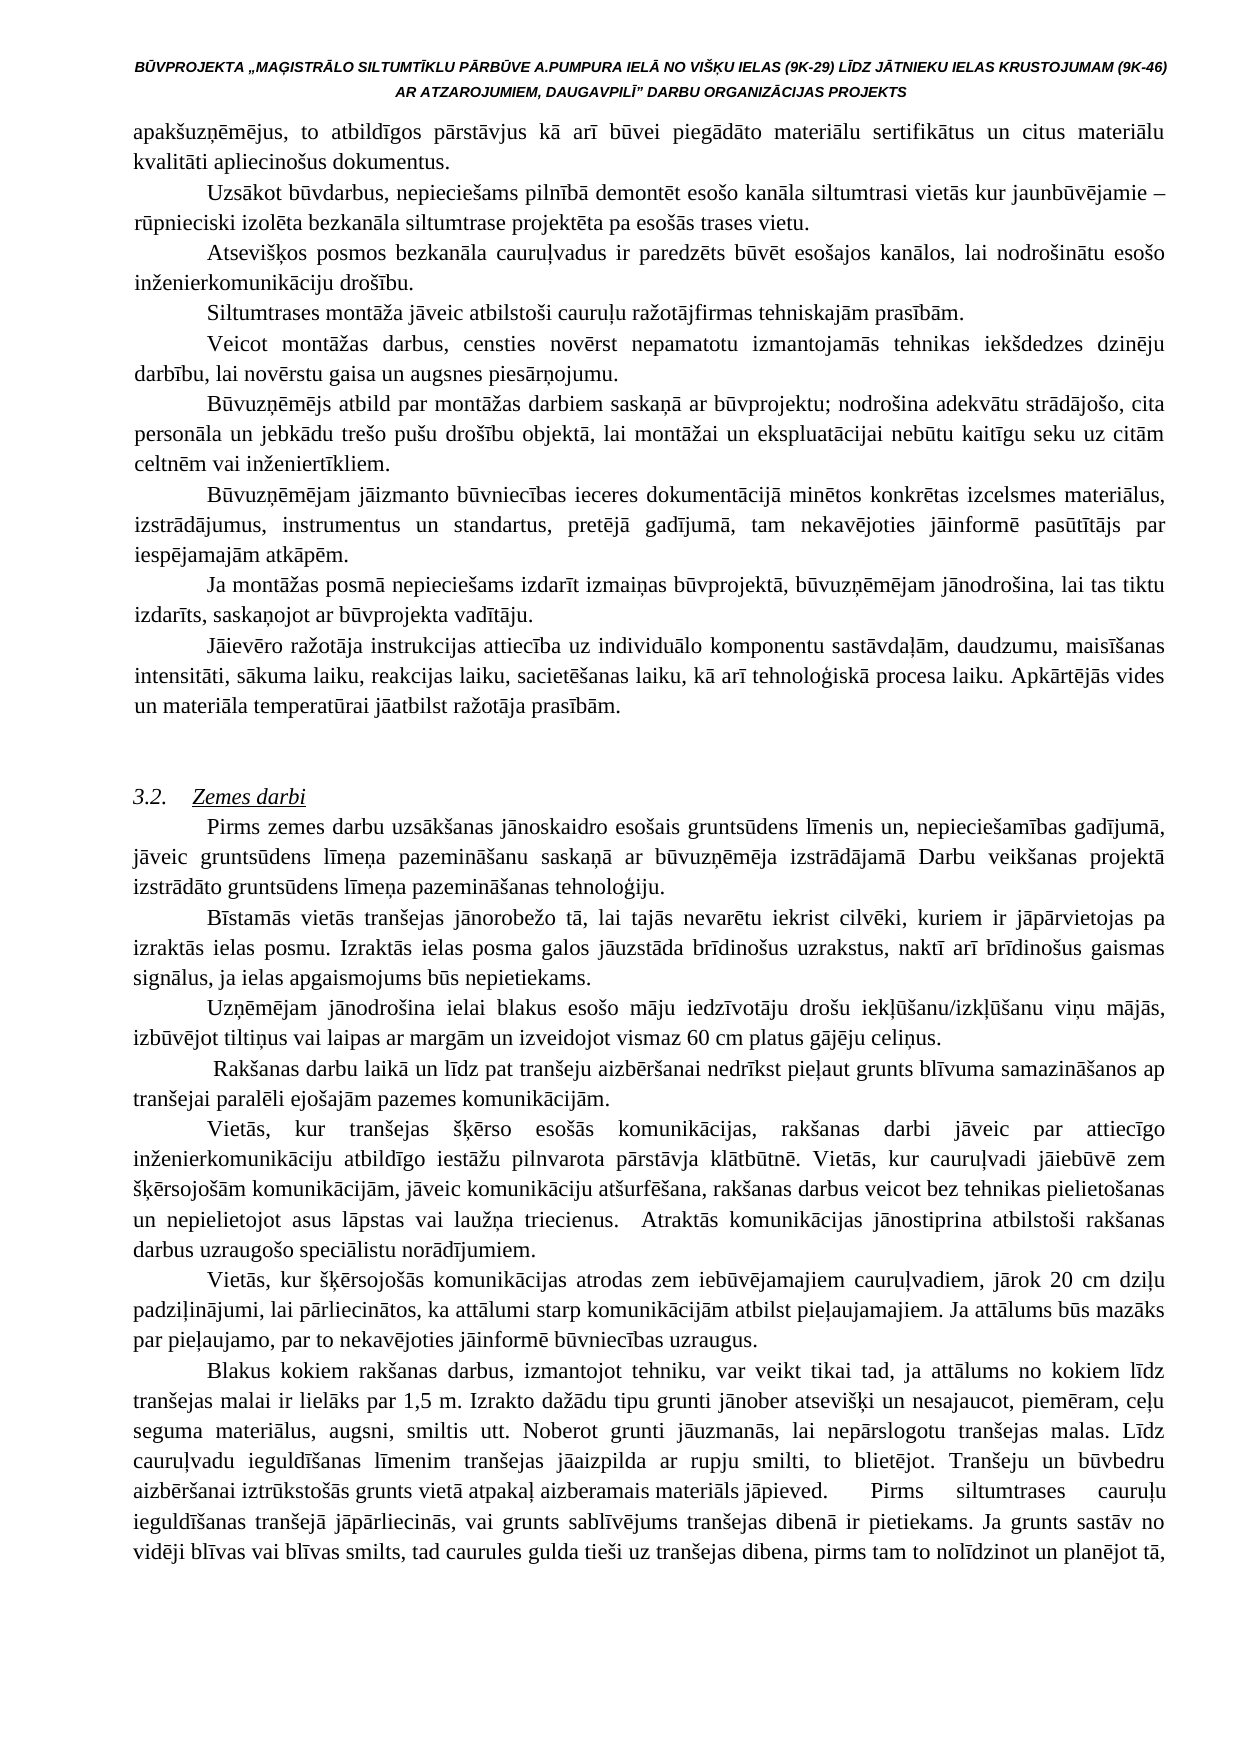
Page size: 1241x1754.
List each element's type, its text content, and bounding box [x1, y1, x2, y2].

list Veicot montāžas darbus, censties novērst nepamatotu izmantojamās tehnikas iekšdedzes dzinēju darbību, lai novērstu gaisa un augsnes piesārņojumu. [134, 329, 1167, 386]
text Atsevišķos posmos bezkanāla cauruļvadus ir paredzēts būvēt esošajos kanālos, lai nodrošinātu esošo inženierkomunikāciju drošību. [134, 239, 1167, 296]
list Būvuzņēmējam jāizmanto būvniecības ieceres dokumentācijā minētos konkrētas izcelsmes materiālus, izstrādājumus, instrumentus un standartus, pretējā gadījumā, tam nekavējoties jāinformē pasūtītājs par iespējamajām atkāpēm. [134, 481, 1167, 567]
list Vietās, kur tranšejas šķērso esošās komunikācijas, rakšanas darbi jāveic par attiecīgo inženierkomunikāciju atbildīgo iestāžu pilnvarota pārstāvja klātbūtnē. Vietās, kur cauruļvadi jāiebūvē zem šķērsojošām komunikācijām, jāveic komunikāciju atšurfēšana, rakšanas darbus veicot bez tehnikas pielietošanas un nepielietojot asus lāpstas vai laužņa triecienus. Atraktās komunikācijas jānostiprina atbilstoši rakšanas darbus uzraugošo speciālistu norādījumiem. [133, 1115, 1167, 1262]
list Siltumtrases montāža jāveic atbilstoši cauruļu ražotājfirmas tehniskajām prasībām. [134, 299, 1167, 326]
list Uzsākot būvdarbus, nepieciešams pilnībā demontēt esošo kanāla siltumtrasi vietās kur jaunbūvējamie – rūpnieciski izolēta bezkanāla siltumtrase projektēta pa esošās trases vietu. [134, 178, 1167, 235]
list Rakšanas darbu laikā un līdz pat tranšeju aizbēršanai nedrīkst pieļaut grunts blīvuma samazināšanos ap tranšejai paralēli ejošajām pazemes komunikācijām. [133, 1054, 1167, 1111]
list Uzņēmējam jānodrošina ielai blakus esošo māju iedzīvotāju drošu iekļūšanu/izkļūšanu viņu mājās, izbūvējot tiltiņus vai laipas ar margām un izveidojot vismaz 60 cm platus gājēju celiņus. [133, 994, 1167, 1051]
list Būvuzņēmējs atbild par montāžas darbiem saskaņā ar būvprojektu; nodrošina adekvātu strādājošo, cita personāla un jebkādu trešo pušu drošību objektā, lai montāžai un ekspluatācijai nebūtu kaitīgu seku uz citām celtnēm vai inženiertīkliem. [134, 390, 1167, 477]
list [133, 1357, 1167, 1564]
list Pirms zemes darbu uzsākšanas jānoskaidro esošais gruntsūdens līmenis un, nepieciešamības gadījumā, jāveic gruntsūdens līmeņa pazemināšanu saskaņā ar būvuzņēmēja izstrādājamā Darbu veikšanas projektā izstrādāto gruntsūdens līmeņa pazemināšanas tehnoloģiju. [133, 813, 1167, 900]
list Jāievēro ražotāja instrukcijas attiecība uz individuālo komponentu sastāvdaļām, daudzumu, maisīšanas intensitāti, sākuma laiku, reakcijas laiku, sacietēšanas laiku, kā arī tehnoloģiskā procesa laiku. Apkārtējās vides un materiāla temperatūrai jāatbilst ražotāja prasībām. [134, 632, 1167, 718]
list Ja montāžas posmā nepieciešams izdarīt izmaiņas būvprojektā, būvuzņēmējam jānodrošina, lai tas tiktu izdarīts, saskaņojot ar būvprojekta vadītāju. [134, 571, 1167, 628]
subtitle Zemes darbi [133, 783, 1111, 809]
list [133, 118, 1167, 175]
list Bīstamās vietās tranšejas jānorobežo tā, lai tajās nevarētu iekrist cilvēki, kuriem ir jāpārvietojas pa izraktās ielas posmu. Izraktās ielas posma galos jāuzstāda brīdinošus uzrakstus, naktī arī brīdinošus gaismas signālus, ja ielas apgaismojums būs nepietiekams. [133, 903, 1167, 990]
list Vietās, kur šķērsojošās komunikācijas atrodas zem iebūvējamajiem cauruļvadiem, jārok 20 cm dziļu padziļinājumi, lai pārliecinātos, ka attālumi starp komunikācijām atbilst pieļaujamajiem. Ja attālums būs mazāks par pieļaujamo, par to nekavējoties jāinformē būvniecības uzraugus. [133, 1266, 1167, 1353]
